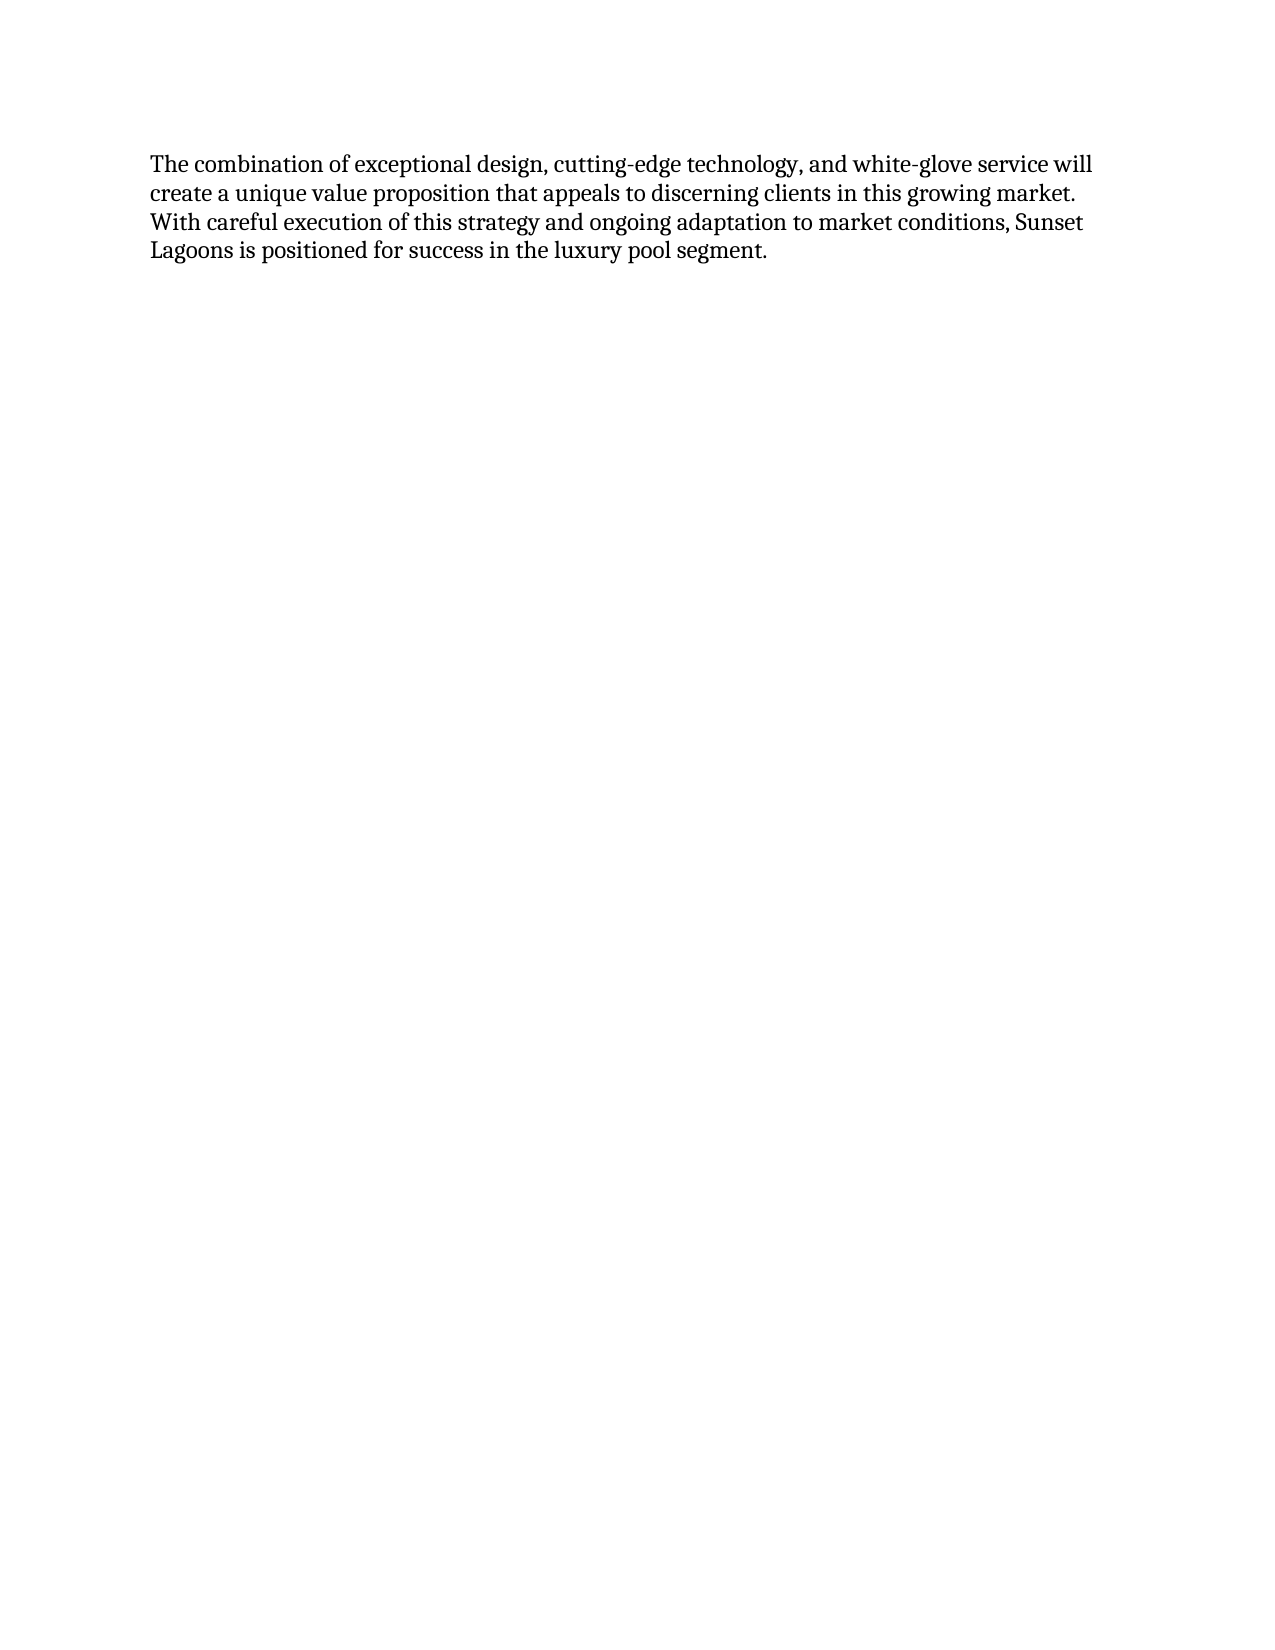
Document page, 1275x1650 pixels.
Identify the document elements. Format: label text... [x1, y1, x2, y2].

text The combination of exceptional design, cutting-edge technology, and white-glove service will create a unique value proposition that appeals to discerning clients in this growing market. With careful execution of this strategy and ongoing adaptation to market conditions, Sunset Lagoons is positioned for success in the luxury pool segment. [150, 150, 1125, 265]
